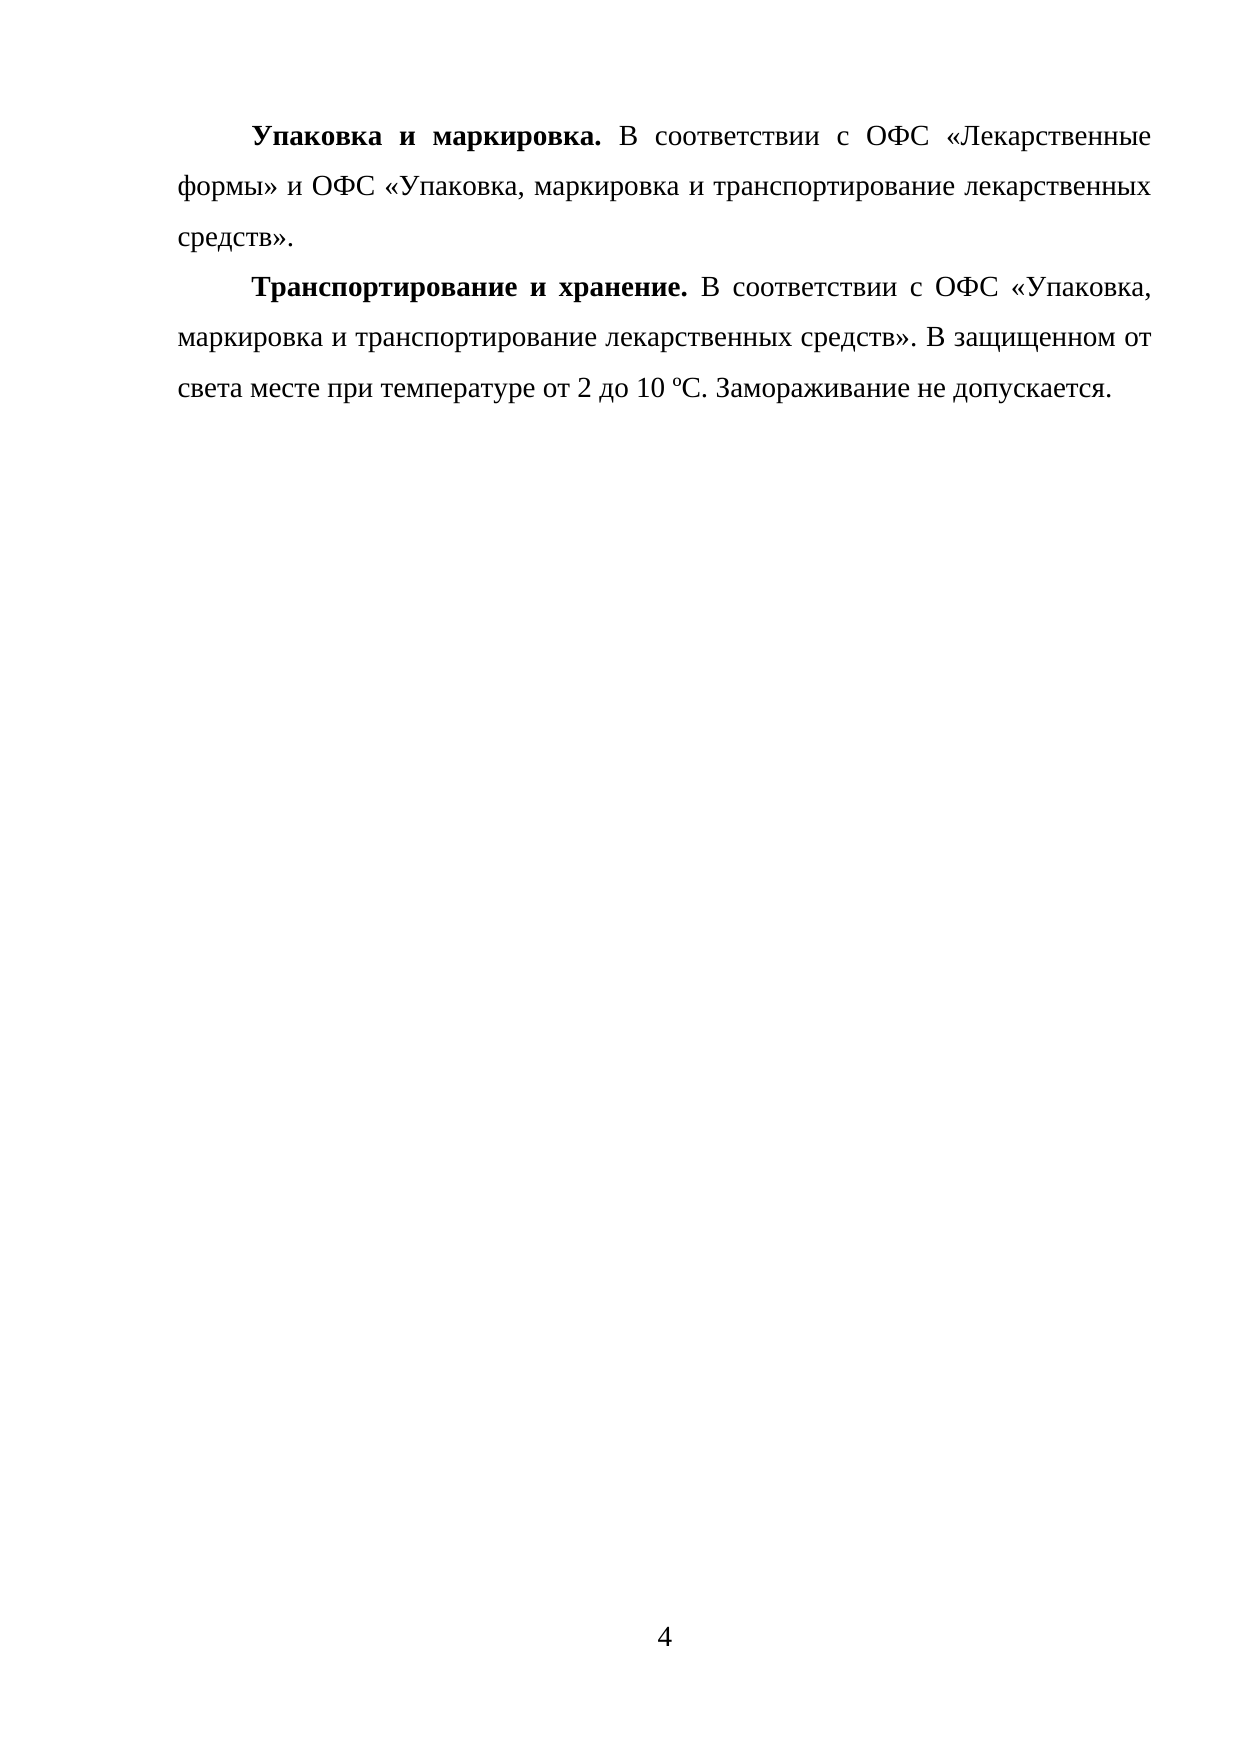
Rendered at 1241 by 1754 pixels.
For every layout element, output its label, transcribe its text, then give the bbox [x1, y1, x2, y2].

text Упаковка и маркировка. В соответствии с ОФС «Лекарственные формы» и ОФС «Упаковка, маркировка и транспортирование лекарственных средств». [177, 118, 1152, 252]
text Транспортирование и хранение. В соответствии с ОФС «Упаковка, маркировка и транспортирование лекарственных средств». В защищенном от света месте при температуре от 2 до 10 ºС. Замораживание не допускается. [177, 269, 1152, 403]
